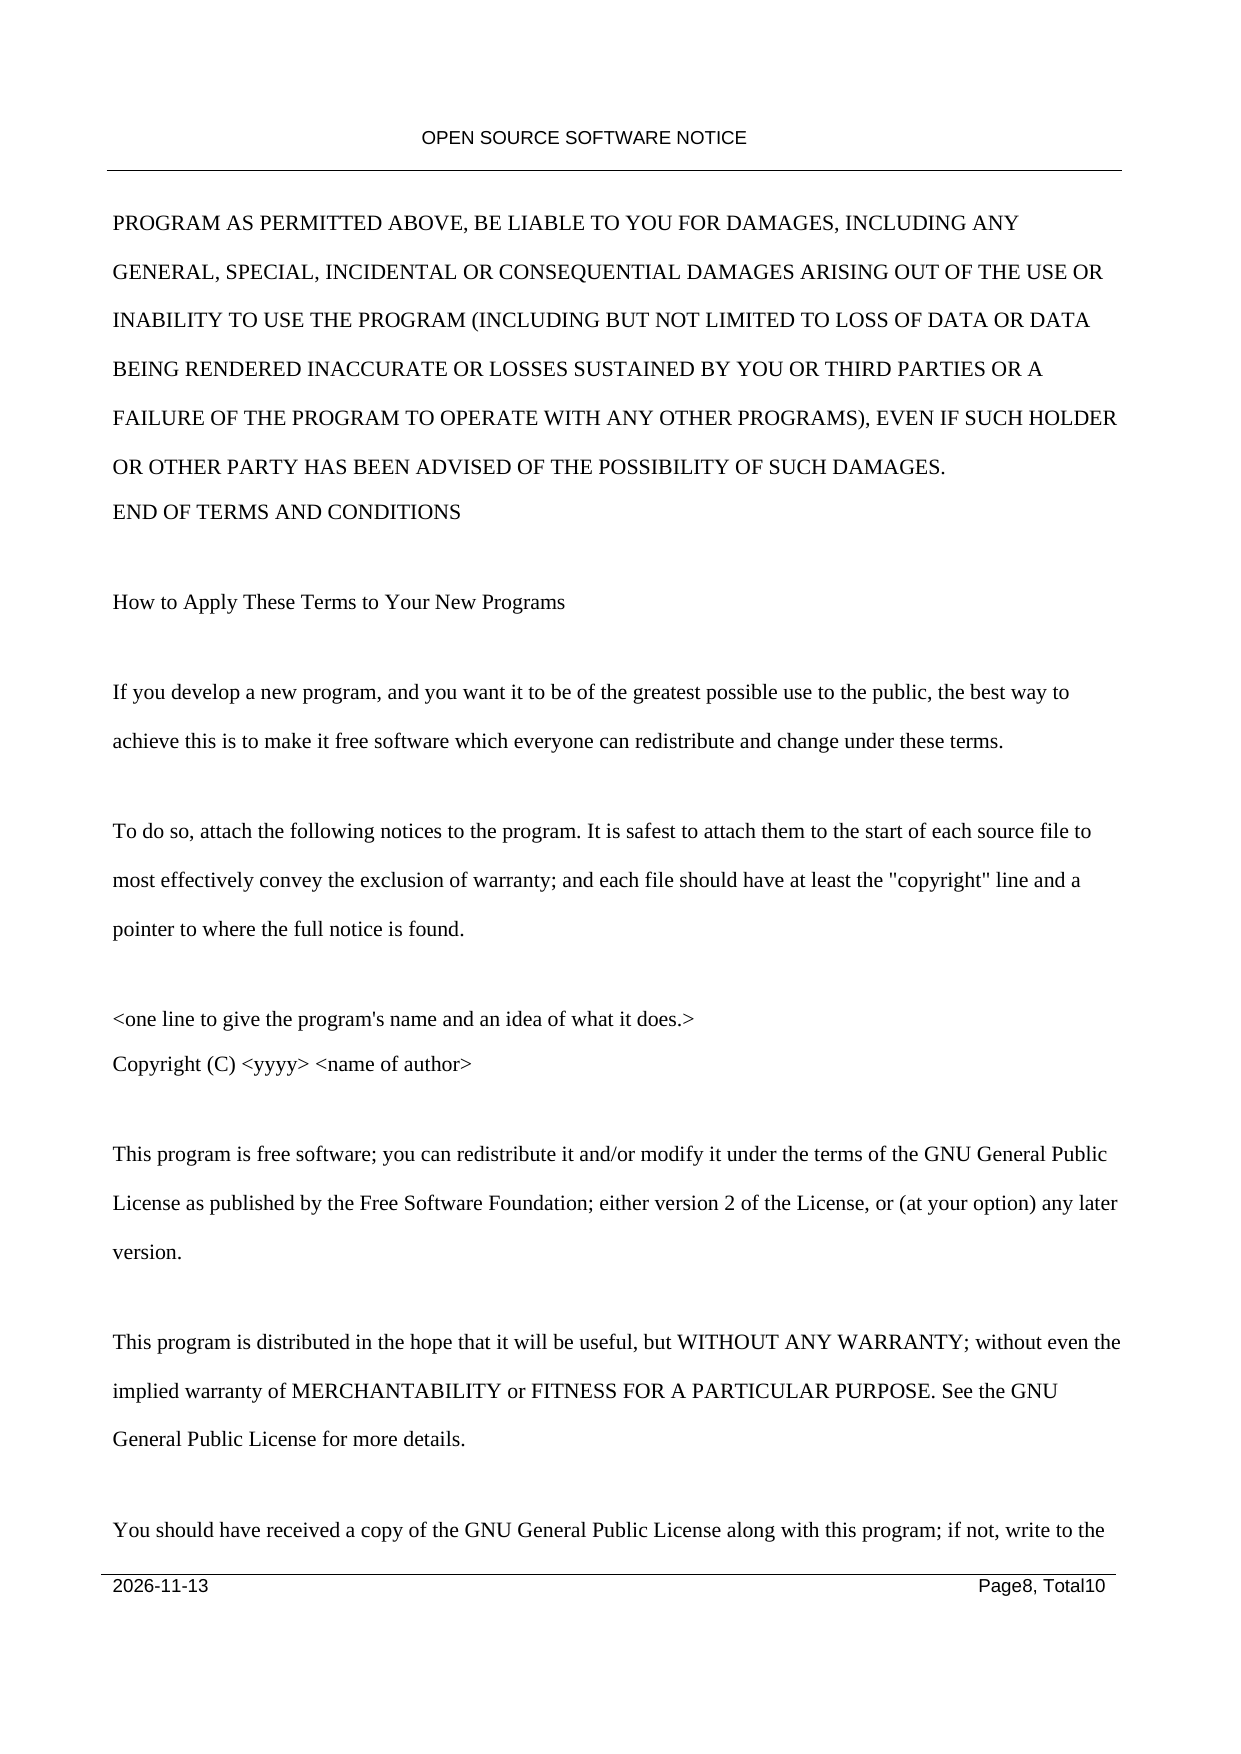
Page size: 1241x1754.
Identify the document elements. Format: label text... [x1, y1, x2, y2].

text This program is distributed in the hope that it will be useful, but WITHOUT ANY WARRANTY; without even the implied warranty of MERCHANTABILITY or FITNESS FOR A PARTICULAR PURPOSE. See the GNU General Public License for more details. [112, 1325, 1128, 1455]
text Copyright (C) <yyyy> <name of author> [112, 1047, 1128, 1080]
text To do so, attach the following notices to the program. It is safest to attach them to the start of each source file to most effectively convey the exclusion of warranty; and each file should have at least the "copyright" line and a pointer to where the full notice is found. [112, 814, 1128, 944]
text This program is free software; you can redistribute it and/or modify it under the terms of the GNU General Public License as published by the Free Software Foundation; either version 2 of the License, or (at your option) any later version. [112, 1138, 1128, 1268]
text If you develop a new program, and you want it to be of the greatest possible use to the public, the best way to achieve this is to make it free software which everyone can redistribute and change under these terms. [112, 676, 1128, 757]
text <one line to give the program's name and an idea of what it does.> [112, 1002, 1128, 1035]
text END OF TERMS AND CONDITIONS [112, 495, 1128, 528]
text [112, 206, 1128, 483]
text How to Apply These Terms to Your New Programs [112, 585, 1128, 618]
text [112, 1513, 1128, 1546]
